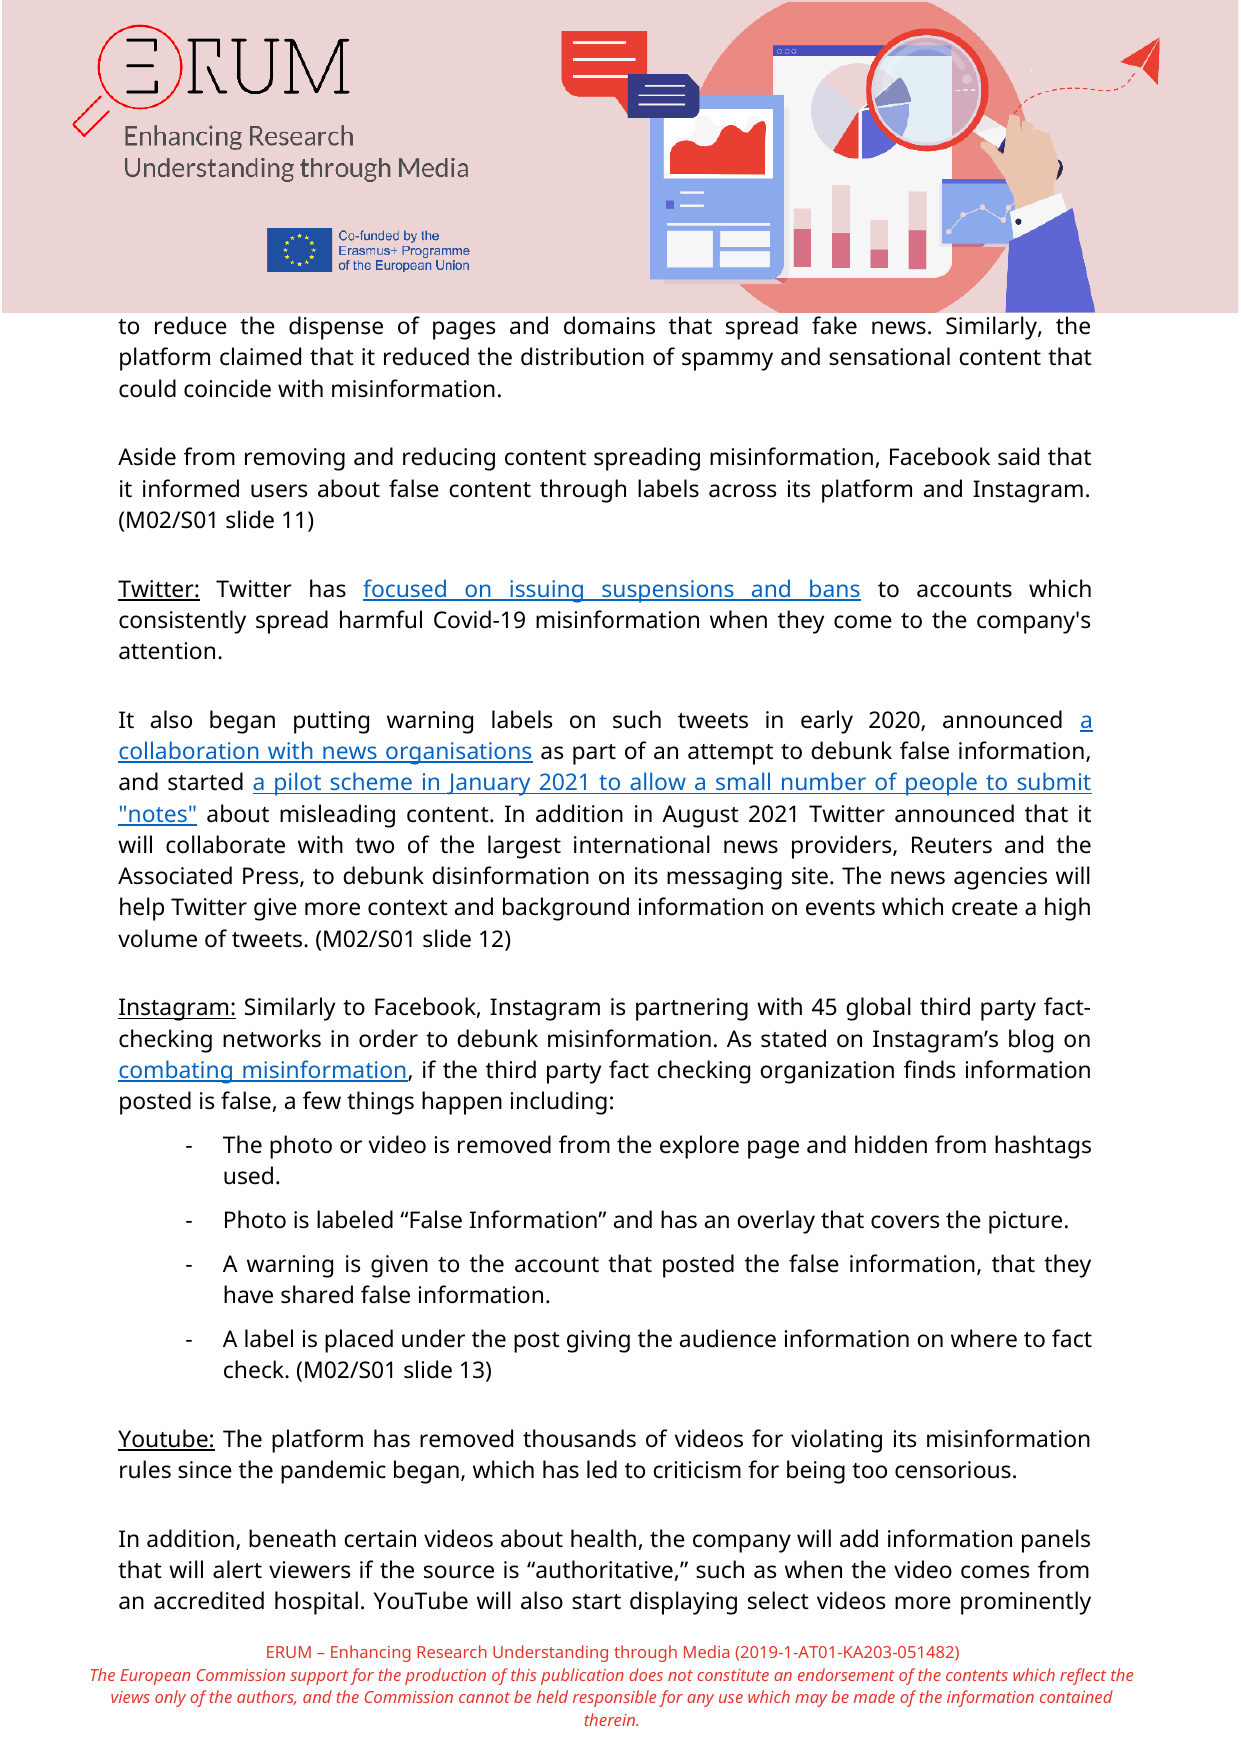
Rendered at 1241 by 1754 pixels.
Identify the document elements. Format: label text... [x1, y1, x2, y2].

list A warning is given to the account that posted the false information, that they have shared false information. [185, 1248, 1093, 1310]
list The photo or video is removed from the explore page and hidden from hashtags used. [185, 1129, 1093, 1191]
list A label is placed under the post giving the audience information on where to fact check. (M02/S01 slide 13) [185, 1323, 1093, 1385]
list Photo is labeled “False Information” and has an overlay that covers the picture. [185, 1204, 1093, 1235]
picture [0, 0, 1241, 313]
text It also began putting warning labels on such tweets in early 2020, announced a collaboration with news organisations as part of an attempt to debunk false information, and started a pilot scheme in January 2021 to allow a small number of people to submit "notes" about misleading content. In addition in August 2021 Twitter announced that it will collaborate with two of the largest international news providers, Reuters and the Associated Press, to debunk disinformation on its messaging site. The news agencies will help Twitter give more context and background information on events which create a high volume of tweets. (M02/S01 slide 12) [118, 704, 1093, 954]
text Aside from removing and reducing content spreading misinformation, Facebook said that it informed users about false content through labels across its platform and Instagram. (M02/S01 slide 11) [118, 441, 1093, 535]
text Instagram: Similarly to Facebook, Instagram is partnering with 45 global third party fact-checking networks in order to debunk misinformation. As stated on Instagram’s blog on combating misinformation, if the third party fact checking organization finds information posted is false, a few things happen including: [118, 991, 1093, 1116]
text Youtube: The platform has removed thousands of videos for violating its misinformation rules since the pandemic began, which has led to criticism for being too censorious. [118, 1423, 1093, 1485]
text Twitter: Twitter has focused on issuing suspensions and bans to accounts which consistently spread harmful Covid-19 misinformation when they come to the company's attention. [118, 573, 1093, 666]
